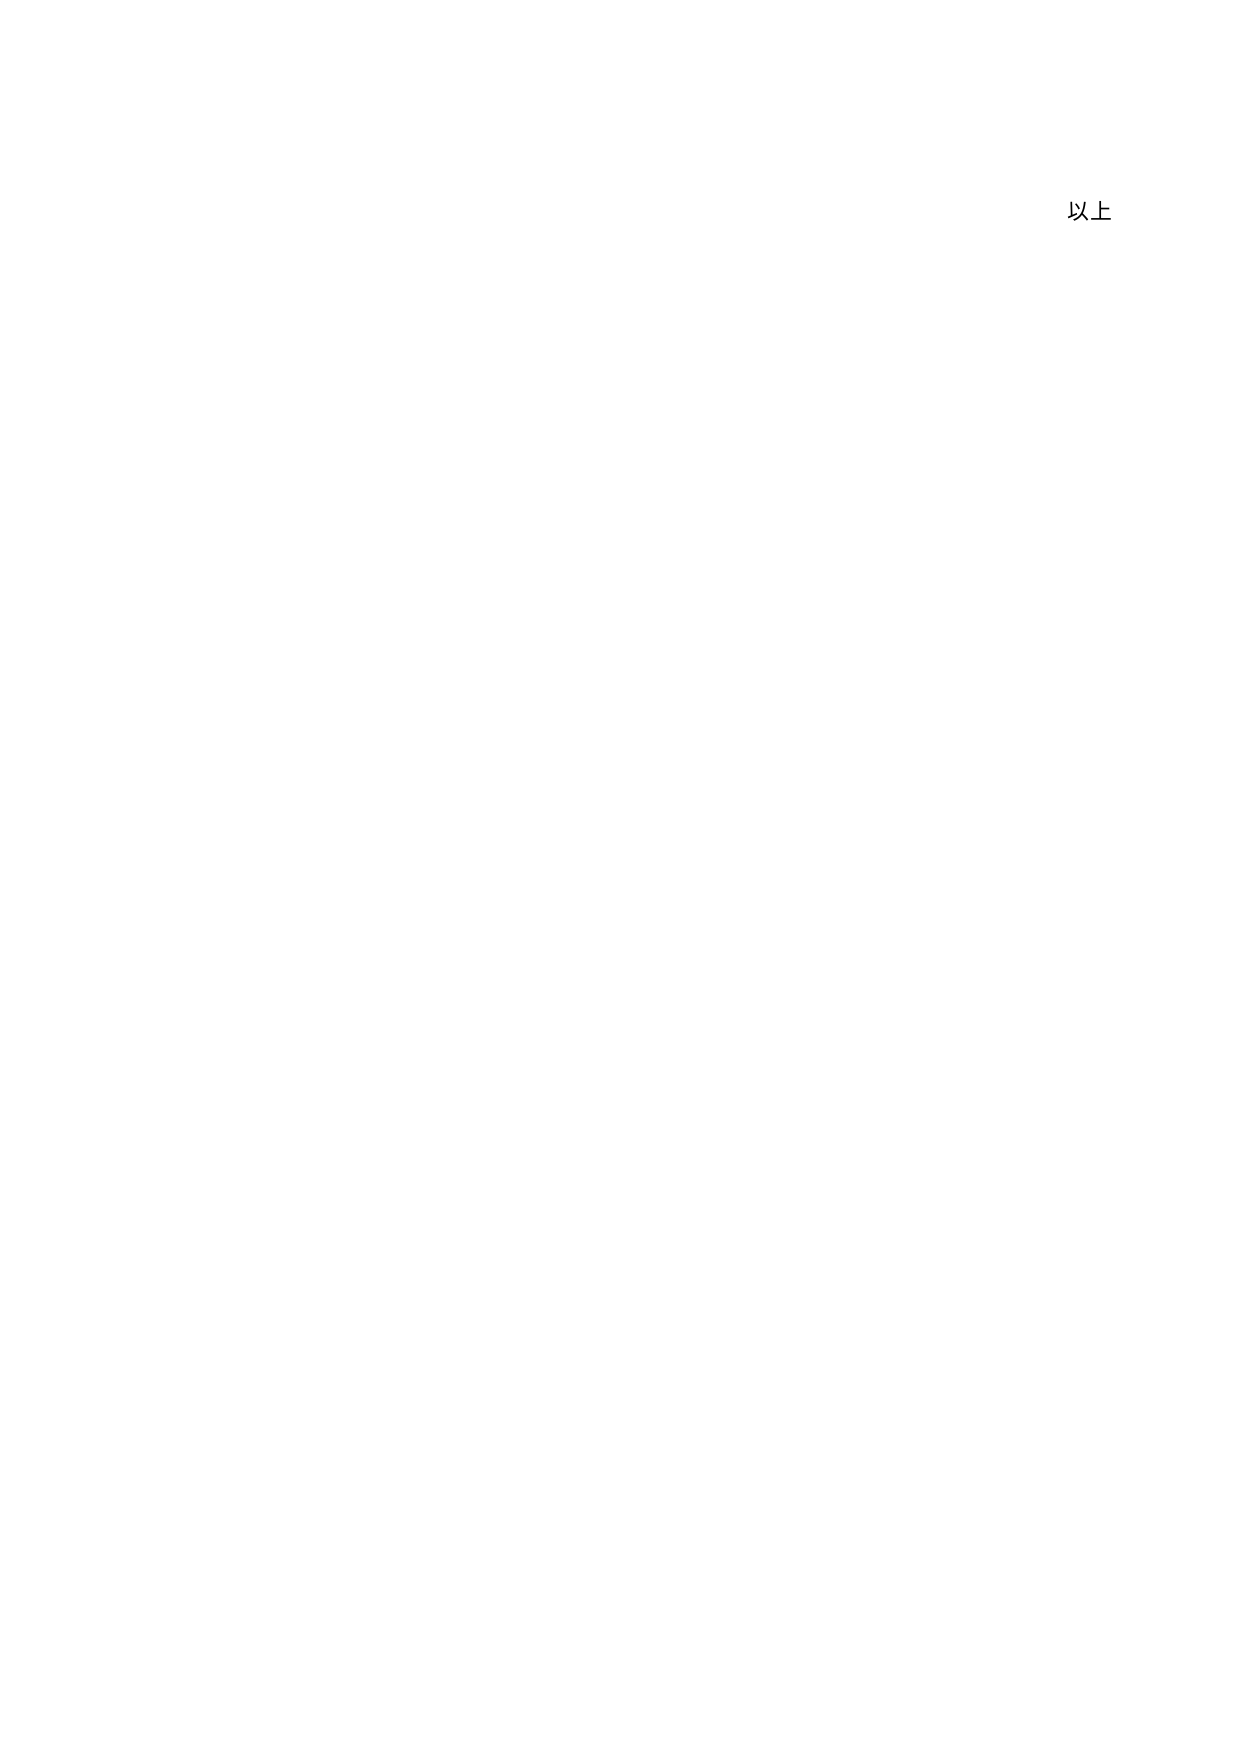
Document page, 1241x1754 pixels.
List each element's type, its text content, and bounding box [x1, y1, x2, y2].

text 以上 [127, 180, 1113, 240]
